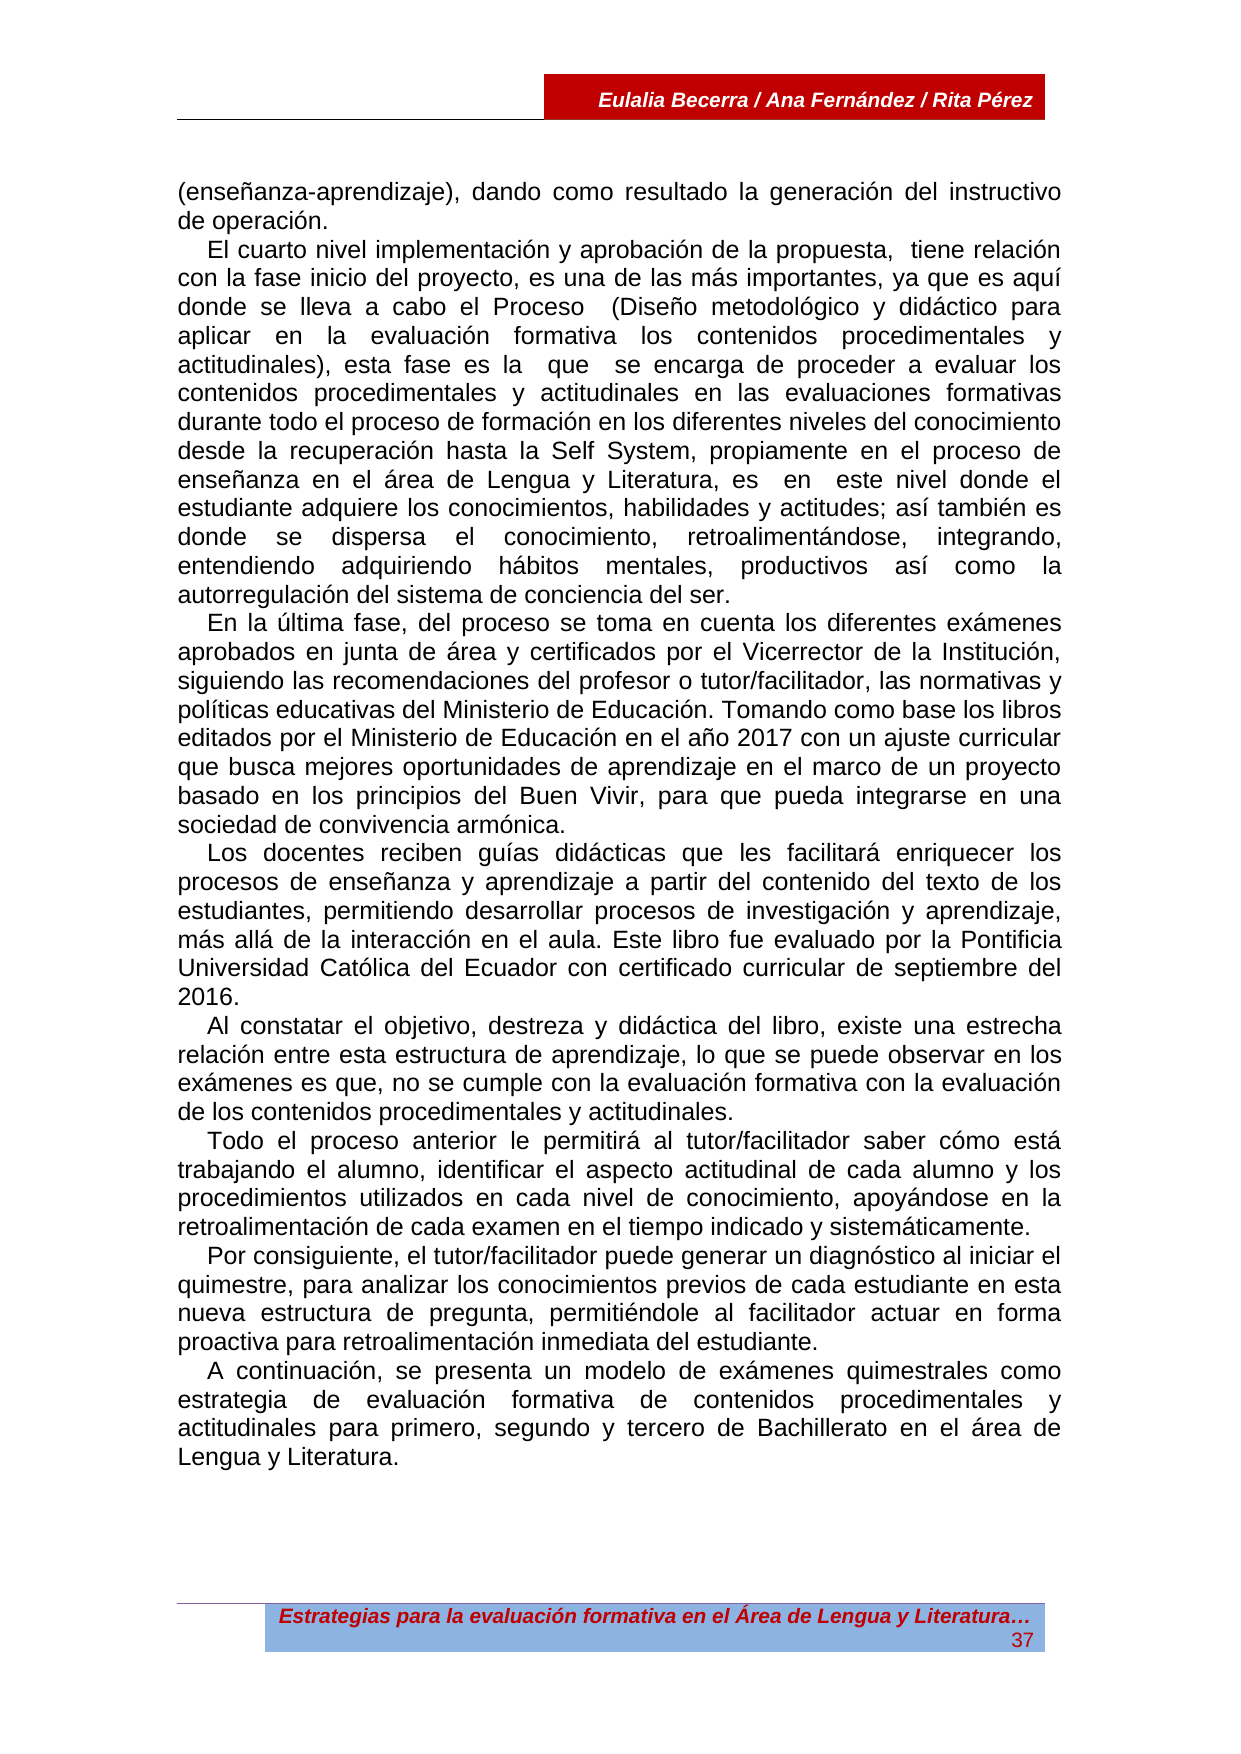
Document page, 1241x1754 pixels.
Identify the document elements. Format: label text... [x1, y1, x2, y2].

text A continuación, se presenta un modelo de exámenes quimestrales como estrategia de evaluación formativa de contenidos procedimentales y actitudinales para primero, segundo y tercero de Bachillerato en el área de Lengua y Literatura. [177, 1356, 1063, 1471]
text Al constatar el objetivo, destreza y didáctica del libro, existe una estrecha relación entre esta estructura de aprendizaje, lo que se puede observar en los exámenes es que, no se cumple con la evaluación formativa con la evaluación de los contenidos procedimentales y actitudinales. [177, 1011, 1063, 1126]
text Por consiguiente, el tutor/facilitador puede generar un diagnóstico al iniciar el quimestre, para analizar los conocimientos previos de cada estudiante en esta nueva estructura de pregunta, permitiéndole al facilitador actuar en forma proactiva para retroalimentación inmediata del estudiante. [177, 1241, 1063, 1356]
text Todo el proceso anterior le permitirá al tutor/facilitador saber cómo está trabajando el alumno, identificar el aspecto actitudinal de cada alumno y los procedimientos utilizados en cada nivel de conocimiento, apoyándose en la retroalimentación de cada examen en el tiempo indicado y sistemáticamente. [177, 1126, 1063, 1241]
text Los docentes reciben guías didácticas que les facilitará enriquecer los procesos de enseñanza y aprendizaje a partir del contenido del texto de los estudiantes, permitiendo desarrollar procesos de investigación y aprendizaje, más allá de la interacción en el aula. Este libro fue evaluado por la Pontificia Universidad Católica del Ecuador con certificado curricular de septiembre del 2016. [177, 838, 1063, 1011]
text En la última fase, del proceso se toma en cuenta los diferentes exámenes aprobados en junta de área y certificados por el Vicerrector de la Institución, siguiendo las recomendaciones del profesor o tutor/facilitador, las normativas y políticas educativas del Ministerio de Educación. Tomando como base los libros editados por el Ministerio de Educación en el año 2017 con un ajuste curricular que busca mejores oportunidades de aprendizaje en el marco de un proyecto basado en los principios del Buen Vivir, para que pueda integrarse en una sociedad de convivencia armónica. [177, 608, 1063, 838]
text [177, 177, 1063, 235]
text El cuarto nivel implementación y aprobación de la propuesta, tiene relación con la fase inicio del proyecto, es una de las más importantes, ya que es aquí donde se lleva a cabo el Proceso (Diseño metodológico y didáctico para aplicar en la evaluación formativa los contenidos procedimentales y actitudinales), esta fase es la que se encarga de proceder a evaluar los contenidos procedimentales y actitudinales en las evaluaciones formativas durante todo el proceso de formación en los diferentes niveles del conocimiento desde la recuperación hasta la Self System, propiamente en el proceso de enseñanza en el área de Lengua y Literatura, es en este nivel donde el estudiante adquiere los conocimientos, habilidades y actitudes; así también es donde se dispersa el conocimiento, retroalimentándose, integrando, entendiendo adquiriendo hábitos mentales, productivos así como la autorregulación del sistema de conciencia del ser. [177, 235, 1063, 608]
